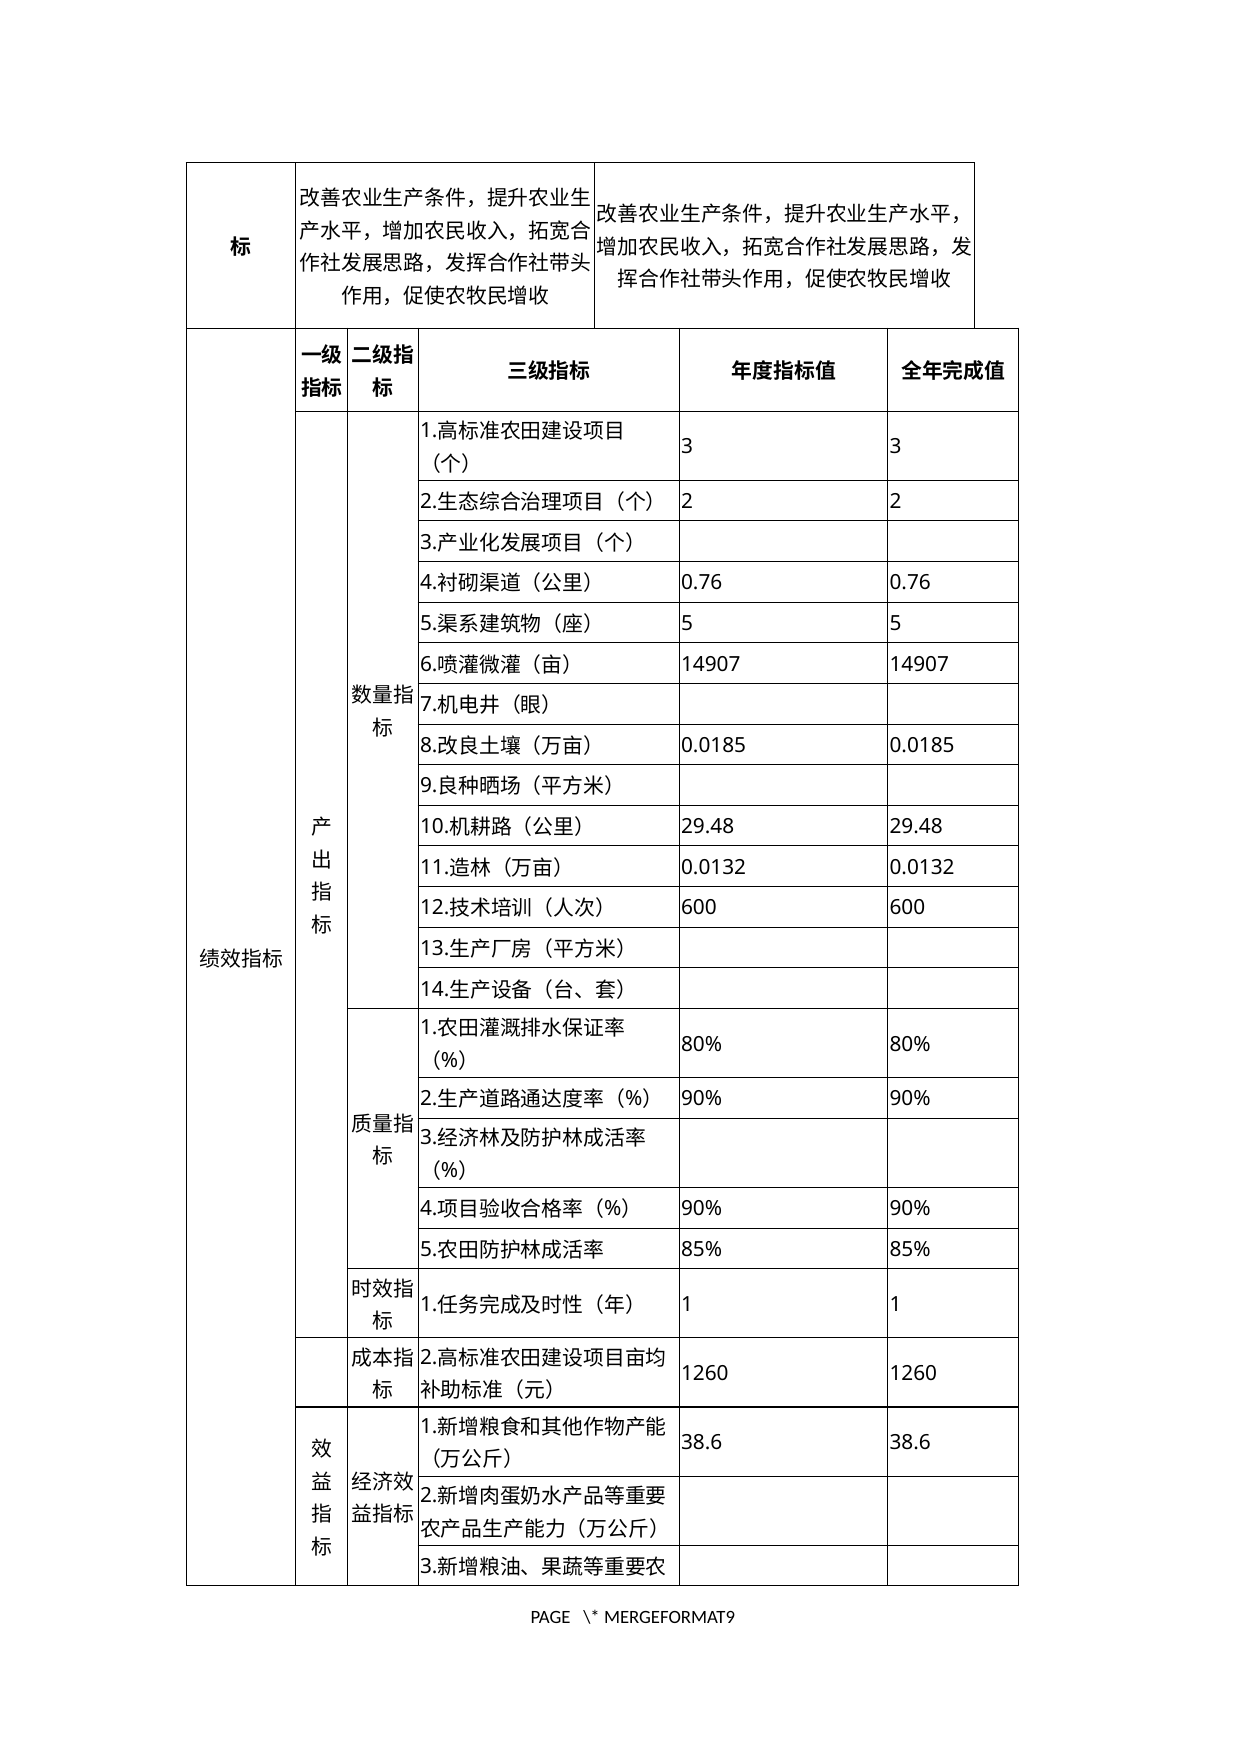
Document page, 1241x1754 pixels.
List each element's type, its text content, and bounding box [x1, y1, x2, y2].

table_cell 14907 [680, 643, 887, 683]
table_cell 4.项目验收合格率（%） [419, 1188, 679, 1227]
table_cell 3 [680, 412, 887, 480]
table_cell 0.0185 [888, 725, 1018, 764]
table_cell 5 [888, 603, 1018, 642]
table_cell 1.新增粮食和其他作物产能（万公斤） [419, 1408, 679, 1476]
table_cell 数量指标 [348, 412, 418, 1008]
table_cell 4.衬砌渠道（公里） [419, 562, 679, 602]
table_cell [680, 1119, 887, 1187]
table_cell 90% [680, 1078, 887, 1118]
table_cell 质量指标 [348, 1009, 418, 1268]
table_cell 600 [680, 887, 887, 927]
table_cell 1260 [888, 1338, 1018, 1406]
table_cell [888, 1119, 1018, 1187]
table_cell 年度总体目标 [187, 163, 295, 328]
table_cell 改善农业生产条件，提升农业生产水平，增加农民收入，拓宽合作社发展思路，发挥合作社带头作用，促使农牧民增收 [595, 163, 974, 328]
table_cell 全年完成值 [888, 329, 1018, 411]
table_cell 三级指标 [419, 329, 679, 411]
table_cell 14907 [888, 643, 1018, 683]
table_cell [888, 684, 1018, 723]
table_cell [888, 765, 1018, 805]
table_cell 8.改良土壤（万亩） [419, 725, 679, 764]
table_cell 5 [680, 603, 887, 642]
table_cell 0.76 [888, 562, 1018, 602]
table_cell 二级指标 [348, 329, 418, 411]
table_cell 0.0185 [680, 725, 887, 764]
table_cell [888, 1546, 1018, 1585]
table_cell 600 [888, 887, 1018, 927]
table_cell 12.技术培训（人次） [419, 887, 679, 927]
table_cell 13.生产厂房（平方米） [419, 928, 679, 967]
table_cell 0.0132 [680, 846, 887, 886]
table_cell 5.渠系建筑物（座） [419, 603, 679, 642]
table_cell 1.任务完成及时性（年） [419, 1269, 679, 1337]
table_cell 0.0132 [888, 846, 1018, 886]
table_cell 85% [888, 1229, 1018, 1268]
table_cell 29.48 [888, 806, 1018, 845]
table_cell 9.良种晒场（平方米） [419, 765, 679, 805]
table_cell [419, 1546, 679, 1585]
table_cell 改善农业生产条件，提升农业生产水平，增加农民收入，拓宽合作社发展思路，发挥合作社带头作用，促使农牧民增收 [296, 163, 594, 328]
table_cell 1 [680, 1269, 887, 1337]
table_cell 85% [680, 1229, 887, 1268]
table_cell 6.喷灌微灌（亩） [419, 643, 679, 683]
table_cell [680, 928, 887, 967]
table_cell 1 [888, 1269, 1018, 1337]
table_cell 29.48 [680, 806, 887, 845]
table_cell [888, 968, 1018, 1008]
table_cell 10.机耕路（公里） [419, 806, 679, 845]
table_cell 1.农田灌溉排水保证率（%） [419, 1009, 679, 1077]
table_cell 2 [680, 481, 887, 520]
table_cell 成本指标 [348, 1338, 418, 1406]
table_cell 3 [888, 412, 1018, 480]
table_cell [680, 1546, 887, 1585]
table_cell [680, 968, 887, 1008]
table_cell 5.农田防护林成活率 [419, 1229, 679, 1268]
table_cell 38.6 [680, 1408, 887, 1476]
table_cell 3.经济林及防护林成活率（%） [419, 1119, 679, 1187]
table_cell 经济效益指标 [348, 1408, 418, 1585]
table_cell [888, 928, 1018, 967]
table_cell 11.造林（万亩） [419, 846, 679, 886]
table_cell 2.新增肉蛋奶水产品等重要农产品生产能力（万公斤） [419, 1477, 679, 1545]
table_cell [296, 1338, 347, 1406]
table_cell [680, 765, 887, 805]
table_cell 2.生产道路通达度率（%） [419, 1078, 679, 1118]
table_cell 1.高标准农田建设项目（个） [419, 412, 679, 480]
table_cell 3.产业化发展项目（个） [419, 521, 679, 561]
table_cell 80% [888, 1009, 1018, 1077]
table_cell [888, 1477, 1018, 1545]
table_cell [680, 1477, 887, 1545]
table_cell 2.生态综合治理项目（个） [419, 481, 679, 520]
table_cell 90% [888, 1188, 1018, 1227]
table_cell 7.机电井（眼） [419, 684, 679, 723]
table_cell 一级指标 [296, 329, 347, 411]
table_cell 80% [680, 1009, 887, 1077]
table_cell 年度指标值 [680, 329, 887, 411]
table_cell 0.76 [680, 562, 887, 602]
table_cell 1260 [680, 1338, 887, 1406]
table_cell [680, 684, 887, 723]
table_cell 14.生产设备（台、套） [419, 968, 679, 1008]
table_cell 时效指标 [348, 1269, 418, 1337]
table_cell [680, 521, 887, 561]
table_cell [888, 521, 1018, 561]
table_cell 2 [888, 481, 1018, 520]
table_cell 产 出 指 标 [296, 412, 347, 1337]
table_cell 2.高标准农田建设项目亩均补助标准（元） [419, 1338, 679, 1406]
table_cell 绩效指标 [187, 329, 295, 1585]
table_cell 效 益 指 标 [296, 1408, 347, 1585]
table_cell 38.6 [888, 1408, 1018, 1476]
table_cell 90% [680, 1188, 887, 1227]
table_cell 90% [888, 1078, 1018, 1118]
